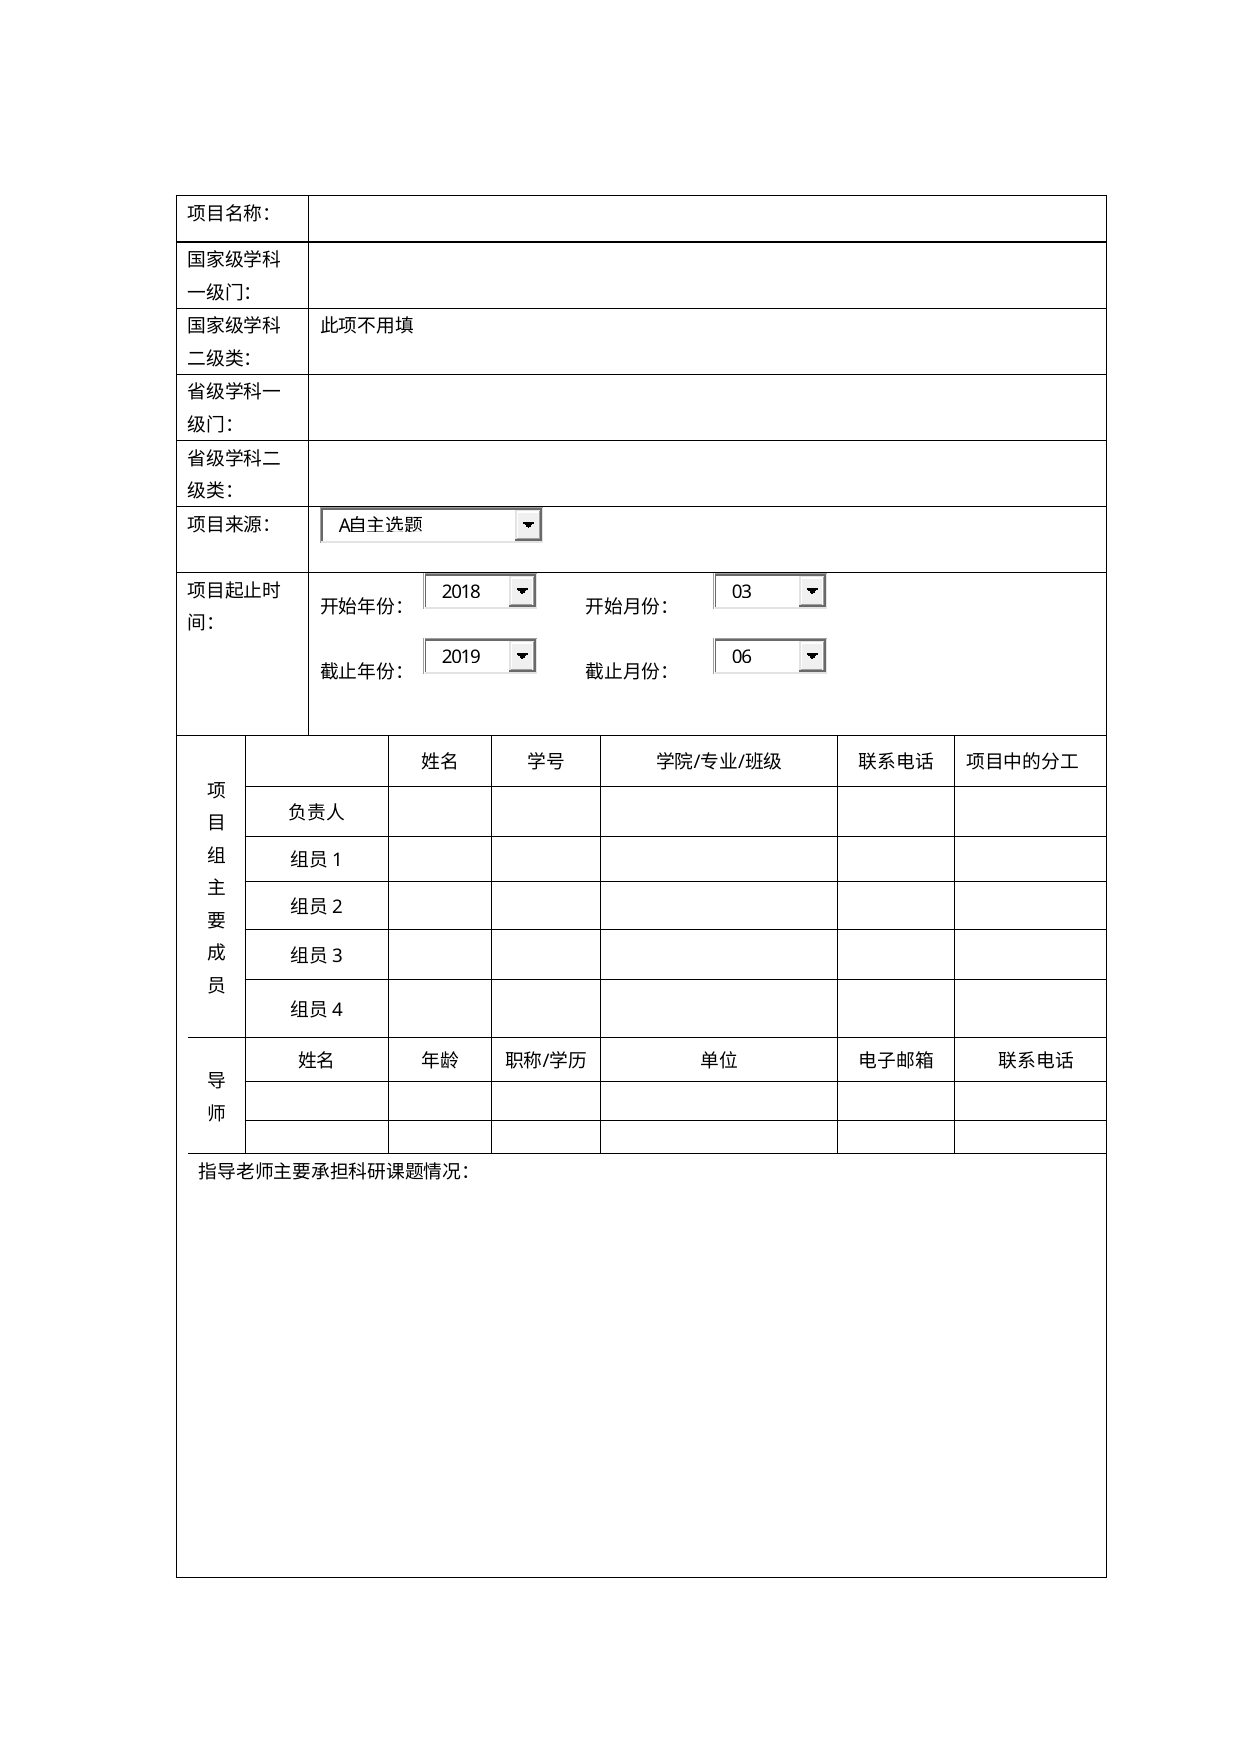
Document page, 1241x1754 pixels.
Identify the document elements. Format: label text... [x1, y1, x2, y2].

table_cell [177, 736, 1106, 1577]
table_cell [309, 441, 1106, 506]
table_header 项目名称： [177, 196, 308, 241]
table_cell 国家级学科二级类： [177, 309, 308, 373]
table_cell 国家级学科一级门： [177, 243, 308, 307]
table_cell [309, 507, 1106, 572]
table_cell [309, 243, 1106, 307]
table_cell 省级学科一级门： [177, 375, 308, 439]
table_cell [309, 375, 1106, 439]
table_cell 省级学科二级类： [177, 441, 308, 506]
table_cell 项目来源： [177, 507, 308, 572]
table_header [309, 196, 1106, 241]
table_cell 此项不用填 [309, 309, 1106, 373]
table_cell [309, 573, 1106, 735]
table_cell 项目起止时间： [177, 573, 308, 735]
